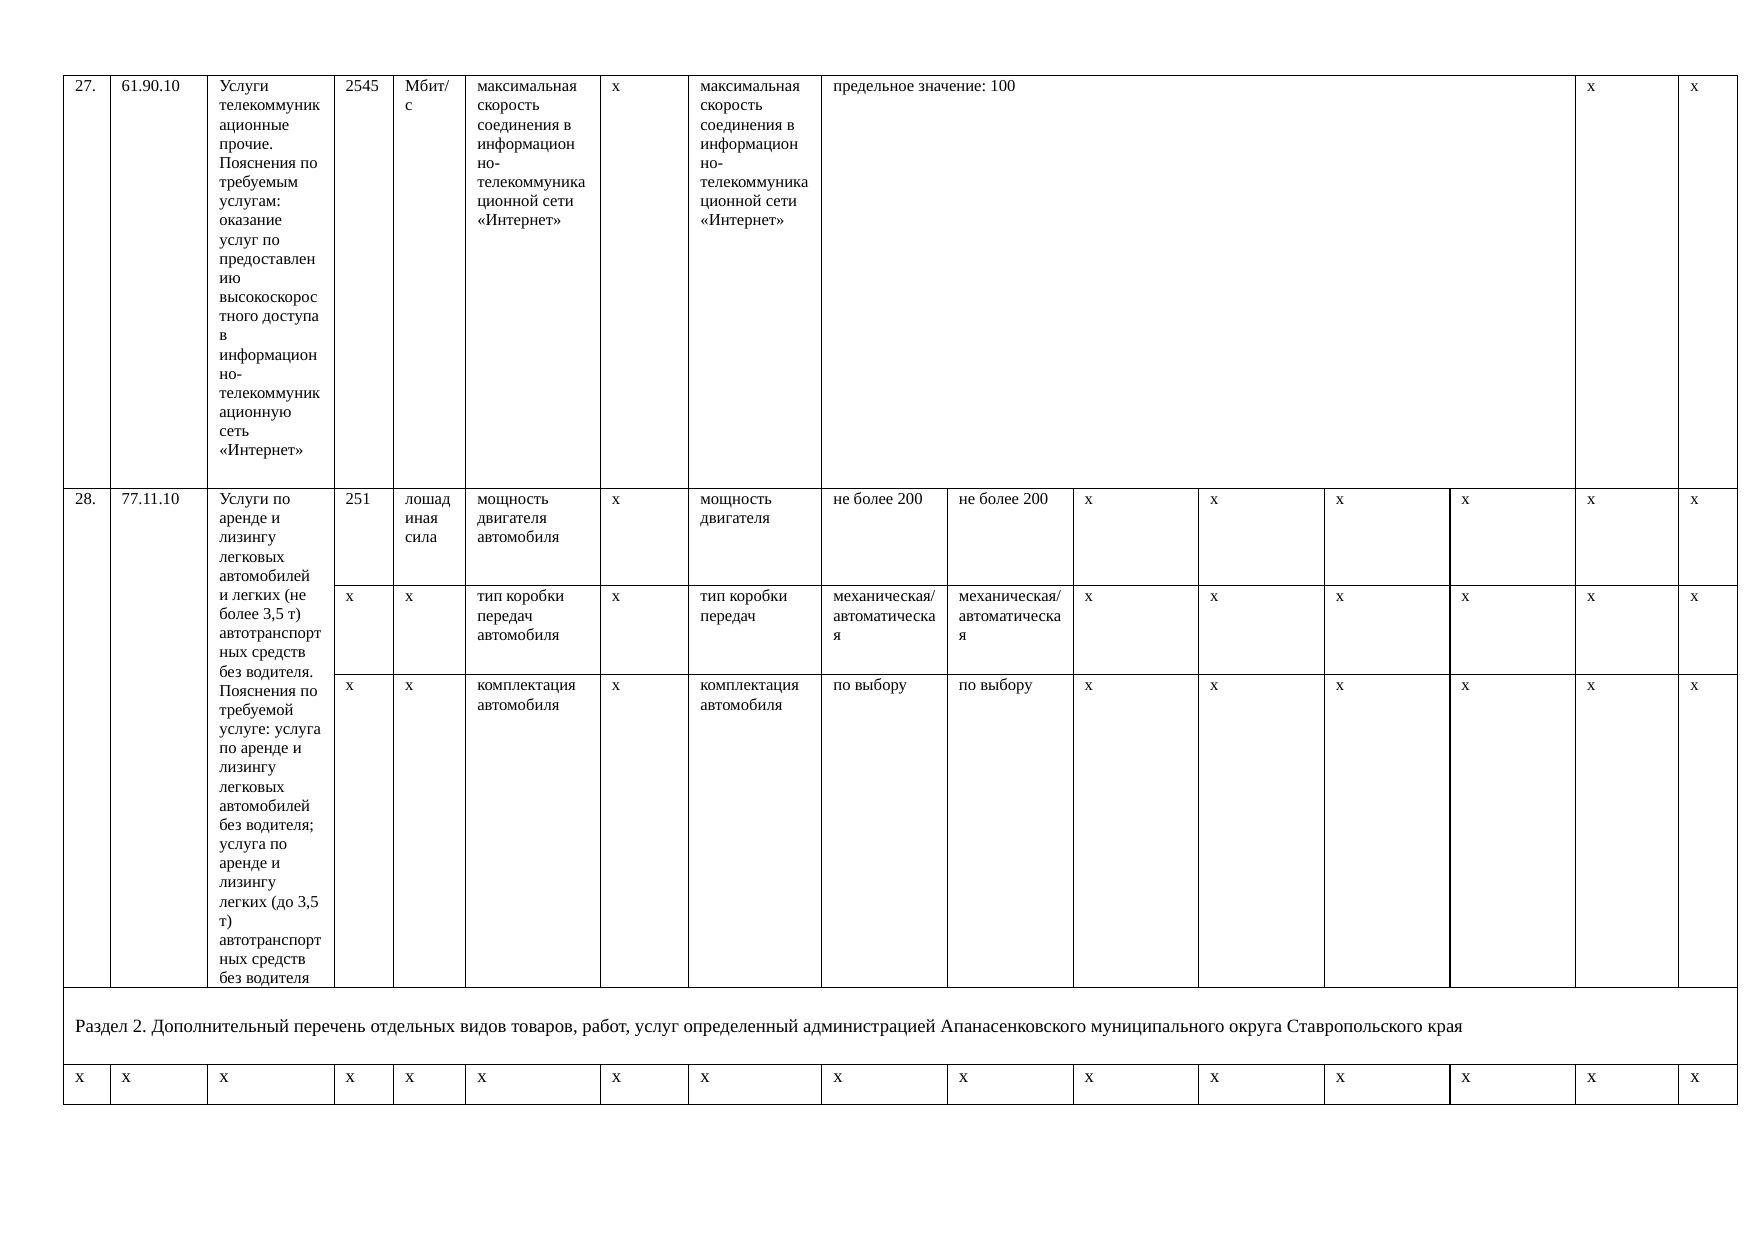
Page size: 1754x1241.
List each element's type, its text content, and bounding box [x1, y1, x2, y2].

table_cell х [1576, 489, 1678, 585]
table_cell х [1576, 586, 1678, 674]
table_cell х [1199, 489, 1324, 585]
table_cell х [64, 1065, 110, 1103]
table_cell х [335, 675, 393, 987]
table_cell х [822, 1065, 947, 1103]
table_cell по выбору [822, 675, 947, 987]
table_cell Раздел 2. Дополнительный перечень отдельных видов товаров, работ, услуг определенный администрацией Апанасенковского муниципального округа Ставропольского края [64, 988, 1737, 1064]
table_cell х [601, 1065, 688, 1103]
table_cell х [335, 586, 393, 674]
table_cell х [1074, 675, 1198, 987]
table_cell 61.90.10 [111, 76, 207, 488]
table_cell х [1325, 586, 1449, 674]
table_cell х [1576, 76, 1678, 488]
table_cell х [335, 1065, 393, 1103]
table_cell х [394, 1065, 465, 1103]
table_cell комплектация автомобиля [689, 675, 821, 987]
table_cell по выбору [948, 675, 1073, 987]
table_cell максимальная скорость соединения в информацион но-телекоммуникационной сети «Интернет» [466, 76, 600, 488]
table_cell х [1679, 675, 1737, 987]
table_cell х [601, 76, 688, 488]
table_cell х [466, 1065, 600, 1103]
table_cell х [1679, 586, 1737, 674]
table_cell х [1451, 586, 1575, 674]
table_cell х [1576, 1065, 1678, 1103]
table_cell х [601, 586, 688, 674]
table_cell мощность двигателя [689, 489, 821, 585]
table_cell х [1074, 489, 1198, 585]
table_cell х [394, 675, 465, 987]
table_cell х [1325, 1065, 1449, 1103]
table_cell х [689, 1065, 821, 1103]
table_cell Услуги по аренде и лизингу легковых автомобилей и легких (не более 3,5 т) автотранспортных средств без водителя. Пояснения по требуемой услуге: услуга по аренде и лизингу легковых автомобилей без водителя; услуга по аренде и лизингу легких (до 3,5 т) автотранспортных средств без водителя [208, 489, 334, 987]
table_cell Услуги телекоммуникационные прочие. Пояснения по требуемым услугам: оказание услуг по предоставлению высокоскоростного доступа в информационно-телекоммуникационную сеть «Интернет» [208, 76, 334, 488]
table_cell лошадиная сила [394, 489, 465, 585]
table_cell х [1199, 675, 1324, 987]
table_cell х [1074, 586, 1198, 674]
table_cell х [1576, 675, 1678, 987]
table_cell х [1325, 489, 1449, 585]
table_cell х [394, 586, 465, 674]
table_cell не более 200 [948, 489, 1073, 585]
table_cell х [1679, 489, 1737, 585]
table_cell не более 200 [822, 489, 947, 585]
table_cell х [111, 1065, 207, 1103]
table_cell 2545 [335, 76, 393, 488]
table_cell тип коробки передач [689, 586, 821, 674]
table_cell х [1451, 1065, 1575, 1103]
table_cell х [601, 675, 688, 987]
table_cell х [1679, 76, 1737, 488]
table_cell механическая/ автоматическая [822, 586, 947, 674]
table_cell х [1325, 675, 1449, 987]
table_cell х [948, 1065, 1073, 1103]
table_cell х [1199, 586, 1324, 674]
table_cell мощность двигателя автомобиля [466, 489, 600, 585]
table_cell механическая/ автоматическая [948, 586, 1073, 674]
table_cell х [601, 489, 688, 585]
table_cell максимальная скорость соединения в информацион но-телекоммуникационной сети «Интернет» [689, 76, 821, 488]
table_cell 77.11.10 [111, 489, 207, 987]
table_cell тип коробки передач автомобиля [466, 586, 600, 674]
table_cell х [1074, 1065, 1198, 1103]
table_cell х [1451, 489, 1575, 585]
table_cell предельное значение: 100 [822, 76, 1575, 488]
table_cell комплектация автомобиля [466, 675, 600, 987]
table_cell х [1451, 675, 1575, 987]
table_cell 27. [64, 76, 110, 488]
table_cell х [208, 1065, 334, 1103]
table_cell Мбит/с [394, 76, 465, 488]
table_cell х [1679, 1065, 1737, 1103]
table_cell 251 [335, 489, 393, 585]
table_cell х [1199, 1065, 1324, 1103]
table_cell 28. [64, 489, 110, 987]
